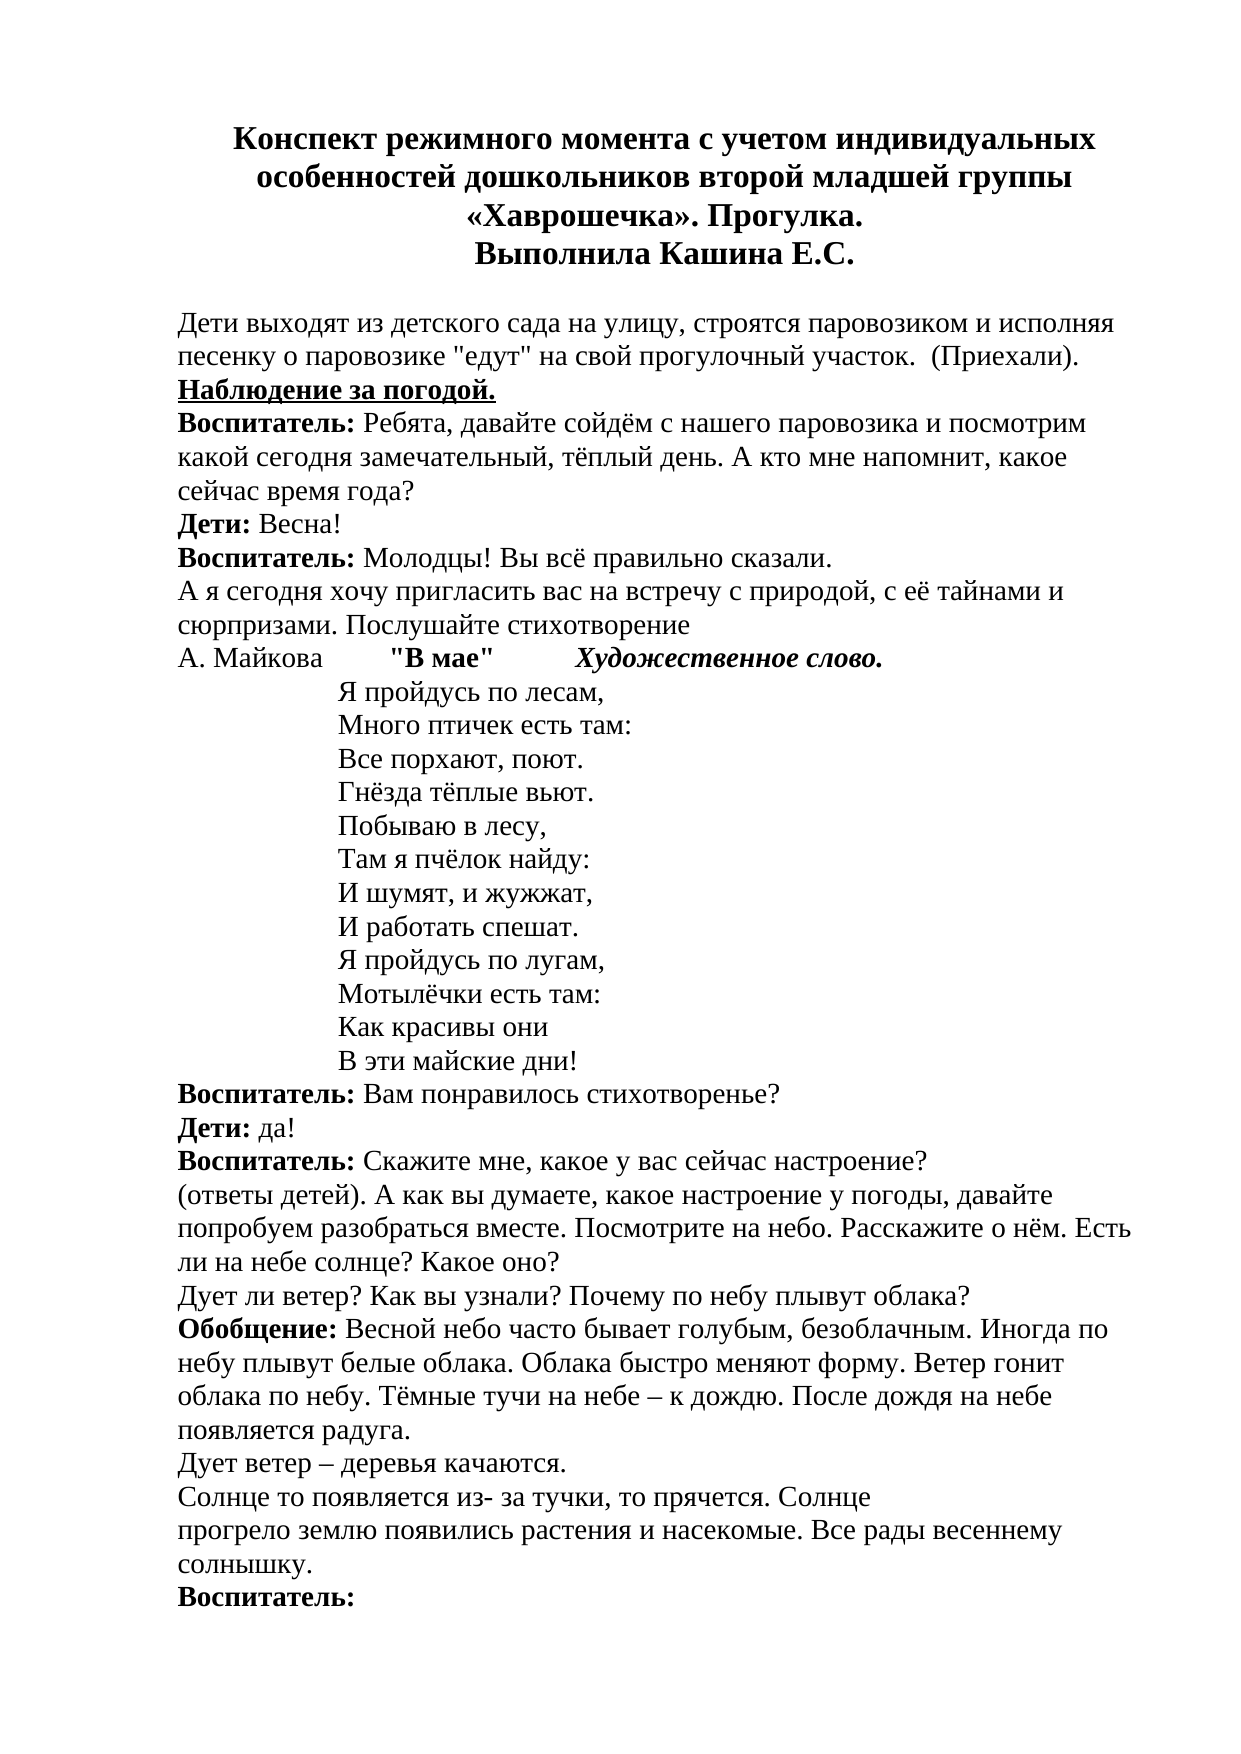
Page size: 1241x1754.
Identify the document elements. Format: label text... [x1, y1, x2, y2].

text Воспитатель: Скажите мне, какое у вас сейчас настроение? [177, 1143, 1152, 1177]
text Побываю в лесу, [177, 808, 1152, 842]
text Дует ли ветер? Как вы узнали? Почему по небу плывут облака? [177, 1278, 1152, 1311]
text Солнце то появляется из- за тучки, то прячется. Солнце [177, 1479, 1152, 1512]
text В эти майские дни! [177, 1043, 1152, 1076]
text Все порхают, поют. [177, 741, 1152, 774]
text А. Майкова "В мае" Художественное слово. [177, 640, 1152, 674]
text Конспект режимного момента с учетом индивидуальных особенностей дошкольников второй младшей группы «Хаврошечка». Прогулка. [177, 118, 1152, 233]
text А я сегодня хочу пригласить вас на встречу с природой, с её тайнами и сюрпризами. Послушайте стихотворение [177, 573, 1152, 640]
text И шумят, и жужжат, [177, 875, 1152, 909]
text Воспитатель: Вам понравилось стихотворенье? [177, 1076, 1152, 1110]
text (ответы детей). А как вы думаете, какое настроение у погоды, давайте попробуем разобраться вместе. Посмотрите на небо. Расскажите о нём. Есть ли на небе солнце? Какое оно? [177, 1177, 1152, 1278]
text Дует ветер – деревья качаются. [177, 1445, 1152, 1479]
text Дети выходят из детского сада на улицу, строятся паровозиком и исполняя песенку о паровозике "едут" на свой прогулочный участок. (Приехали). [177, 305, 1152, 372]
text Как красивы они [177, 1009, 1152, 1043]
text Воспитатель: [177, 1579, 1152, 1613]
text Много птичек есть там: [177, 707, 1152, 741]
text И работать спешат. [177, 909, 1152, 942]
text Наблюдение за погодой. [177, 372, 1152, 406]
text Обобщение: Весной небо часто бывает голубым, безоблачным. Иногда по небу плывут белые облака. Облака быстро меняют форму. Ветер гонит облака по небу. Тёмные тучи на небе – к дождю. После дождя на небе появляется радуга. [177, 1311, 1152, 1445]
text прогрело землю появились растения и насекомые. Все рады весеннему солнышку. [177, 1512, 1152, 1579]
text Дети: Весна! [177, 506, 1152, 540]
text Я пройдусь по лесам, [177, 674, 1152, 707]
text Я пройдусь по лугам, [177, 942, 1152, 976]
text Выполнила Кашина Е.С. [177, 233, 1152, 271]
text Дети: да! [177, 1110, 1152, 1143]
text Гнёзда тёплые вьют. [177, 774, 1152, 808]
text Воспитатель: Молодцы! Вы всё правильно сказали. [177, 540, 1152, 573]
text Там я пчёлок найду: [177, 842, 1152, 875]
text Мотылёчки есть там: [177, 976, 1152, 1009]
text Воспитатель: Ребята, давайте сойдём с нашего паровозика и посмотрим какой сегодня замечательный, тёплый день. А кто мне напомнит, какое сейчас время года? [177, 406, 1152, 506]
